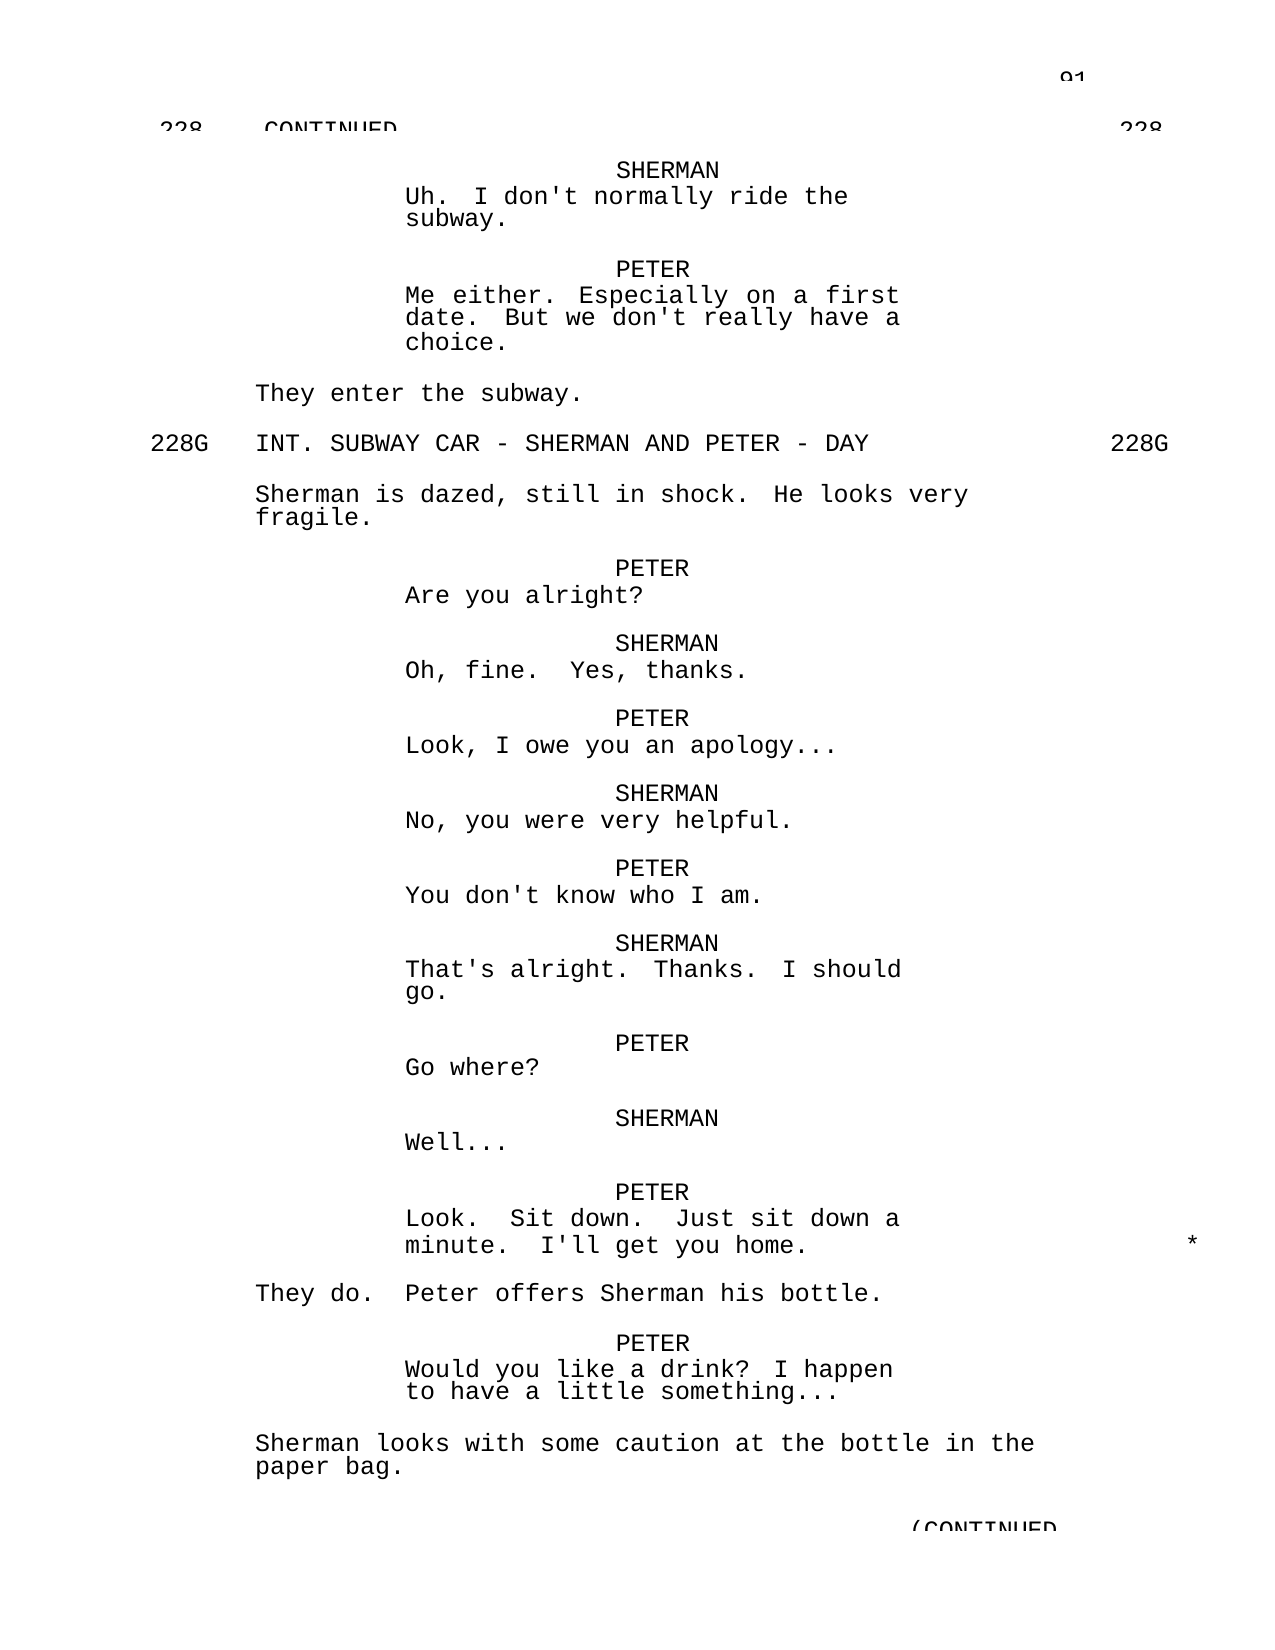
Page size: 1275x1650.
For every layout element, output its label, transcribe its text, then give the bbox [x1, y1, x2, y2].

text Would you like a drink? I happen to have a little something... [405, 1358, 905, 1407]
text Are you alright? [405, 582, 1217, 608]
text PETER [615, 1181, 1217, 1205]
text You don't know who I am. [405, 882, 1217, 908]
text Uh. I don't normally ride the subway. [405, 184, 905, 234]
subtitle PETER [254, 1330, 1051, 1357]
subtitle PETER [615, 705, 1217, 732]
text Look, I owe you an apology... [405, 732, 1217, 758]
text minute. I'll get you home. * [405, 1232, 1217, 1259]
text Go where? Well... [405, 1054, 540, 1158]
subtitle PETER [615, 855, 1217, 882]
subtitle SHERMAN [615, 930, 1217, 957]
subtitle SHERMAN [615, 780, 1217, 807]
text They do. Peter offers Sherman his bottle. [255, 1280, 1217, 1309]
subtitle 228G INT. SUBWAY CAR - SHERMAN AND PETER - DAY 228G [150, 431, 1217, 459]
text Me either. Especially on a first date. But we don't really have a choice. [405, 284, 900, 358]
text Look. Sit down. Just sit down a [405, 1205, 1217, 1232]
text Sherman is dazed, still in shock. He looks very fragile. [255, 483, 1080, 532]
subtitle PETER [615, 555, 1217, 582]
text Sherman looks with some caution at the bottle in the paper bag. [255, 1432, 1073, 1482]
subtitle SHERMAN [254, 157, 1081, 184]
text That's alright. Thanks. I should go. [405, 958, 905, 1007]
text No, you were very helpful. [405, 807, 1217, 833]
text Oh, fine. Yes, thanks. [405, 657, 1217, 683]
subtitle SHERMAN [615, 630, 1217, 657]
subtitle PETER SHERMAN [615, 1031, 721, 1134]
text They enter the subway. [255, 381, 1217, 409]
subtitle PETER [254, 256, 1051, 283]
